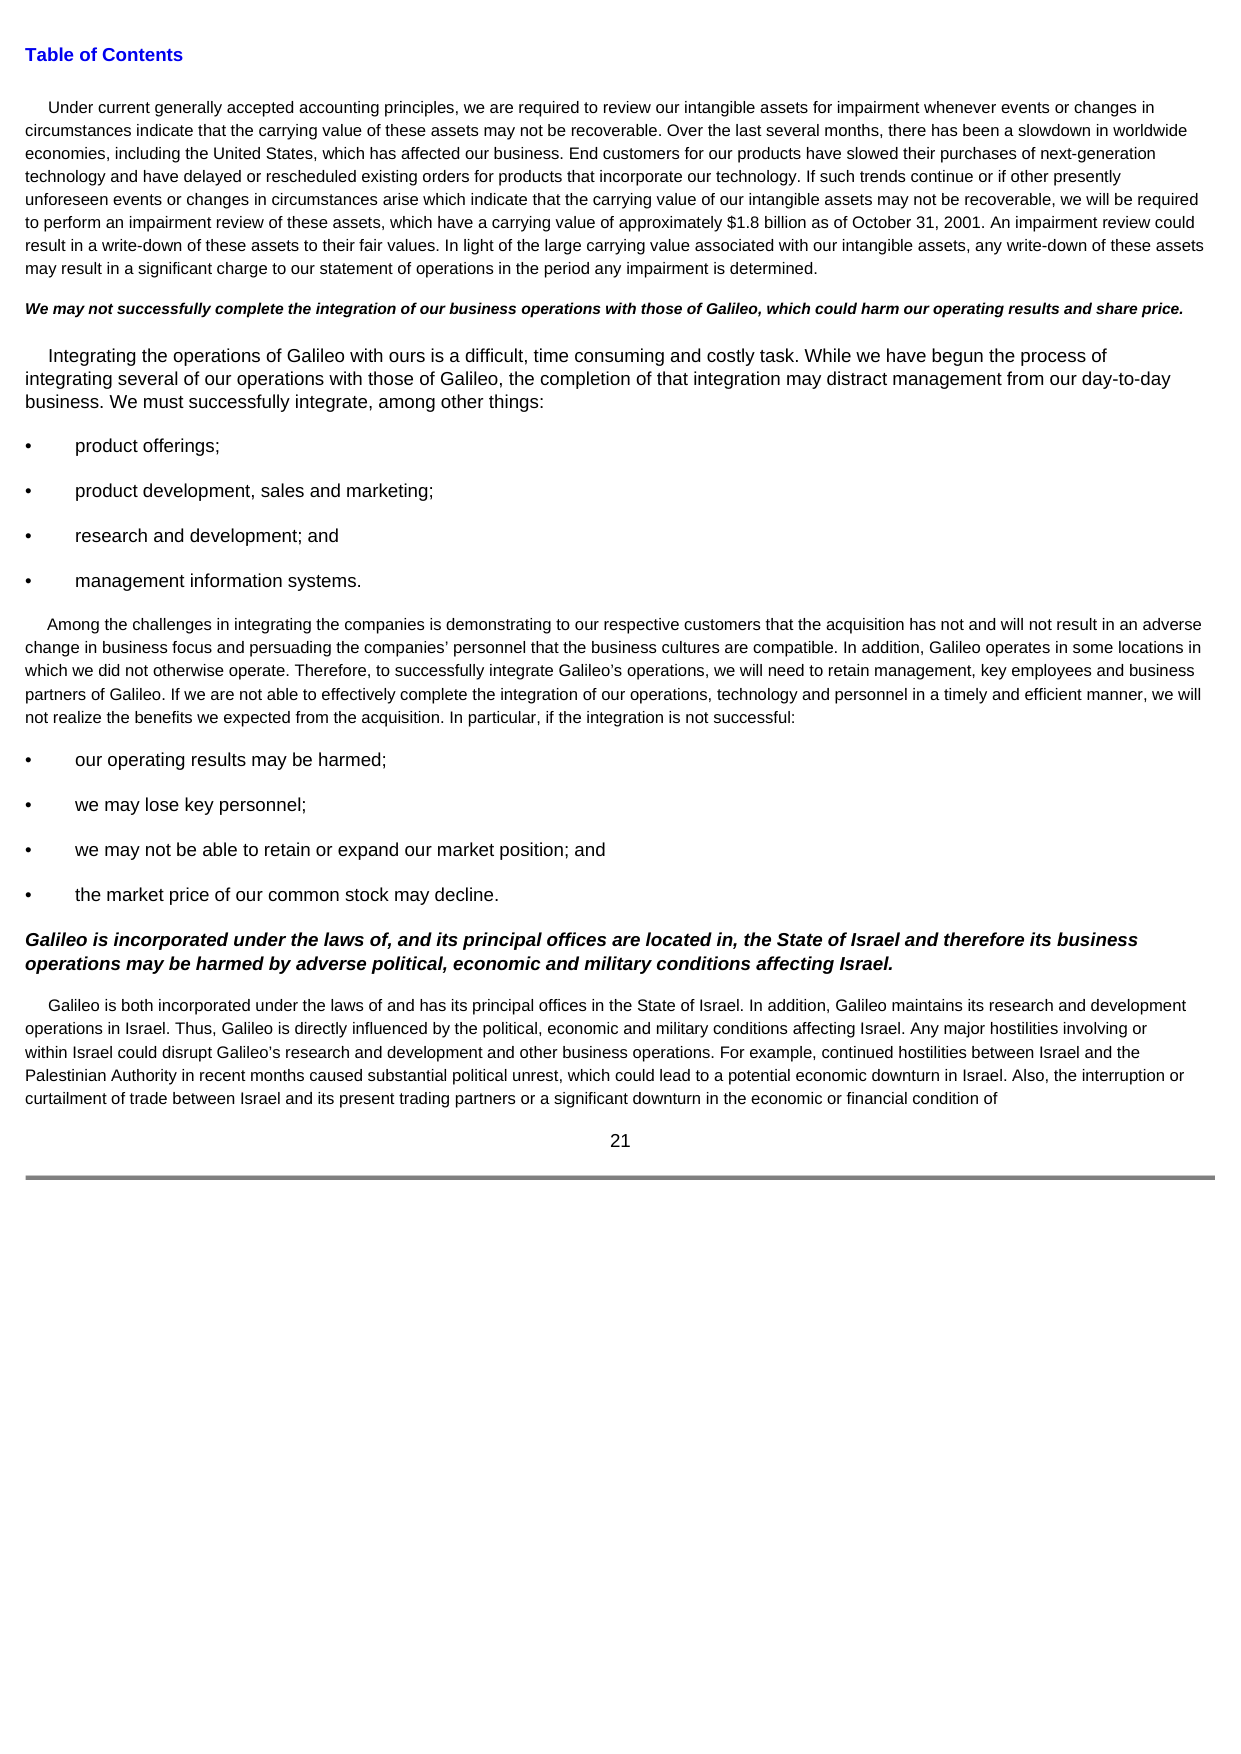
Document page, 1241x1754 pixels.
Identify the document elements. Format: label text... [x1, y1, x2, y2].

list research and development; and [25, 524, 1211, 546]
list management information systems. [25, 569, 1211, 591]
text We may not successfully complete the integration of our business operations with those of Galileo, which could harm our operating results and share price. [25, 299, 1211, 317]
text Table of Contents [25, 44, 1211, 65]
text Integrating the operations of Galileo with ours is a difficult, time consuming and costly task. While we have begun the process of integrating several of our operations with those of Galileo, the completion of that integration may distract management from our day-to-day business. We must successfully integrate, among other things: [25, 344, 1184, 412]
list product development, sales and marketing; [25, 479, 1211, 501]
picture [25, 1175, 1215, 1180]
list product offerings; [25, 434, 1211, 456]
list we may not be able to retain or expand our market position; and [25, 839, 1211, 860]
text Under current generally accepted accounting principles, we are required to review our intangible assets for impairment whenever events or changes in circumstances indicate that the carrying value of these assets may not be recoverable. Over the last several months, there has been a slowdown in worldwide economies, including the United States, which has affected our business. End customers for our products have slowed their purchases of next-generation technology and have delayed or rescheduled existing orders for products that incorporate our technology. If such trends continue or if other presently unforeseen events or changes in circumstances arise which indicate that the carrying value of our intangible assets may not be recoverable, we will be required to perform an impairment review of these assets, which have a carrying value of approximately $1.8 billion as of October 31, 2001. An impairment review could result in a write-down of these assets to their fair values. In light of the large carrying value associated with our intangible assets, any write-down of these assets may result in a significant charge to our statement of operations in the period any impairment is determined. [25, 98, 1207, 278]
text Among the challenges in integrating the companies is demonstrating to our respective customers that the acquisition has not and will not result in an adverse change in business focus and persuading the companies’ personnel that the business cultures are compatible. In addition, Galileo operates in some locations in which we did not otherwise operate. Therefore, to successfully integrate Galileo’s operations, we will need to retain management, key employees and business partners of Galileo. If we are not able to effectively complete the integration of our operations, technology and personnel in a timely and efficient manner, we will not realize the benefits we expected from the acquisition. In particular, if the integration is not successful: [25, 614, 1211, 727]
list our operating results may be harmed; [25, 749, 1211, 770]
text Galileo is incorporated under the laws of, and its principal offices are located in, the State of Israel and therefore its business operations may be harmed by adverse political, economic and military conditions affecting Israel. [25, 929, 1194, 974]
text 21 [25, 1130, 1215, 1152]
list the market price of our common stock may decline. [25, 884, 1211, 905]
text Galileo is both incorporated under the laws of and has its principal offices in the State of Israel. In addition, Galileo maintains its research and development operations in Israel. Thus, Galileo is directly influenced by the political, economic and military conditions affecting Israel. Any major hostilities involving or within Israel could disrupt Galileo’s research and development and other business operations. For example, continued hostilities between Israel and the Palestinian Authority in recent months caused substantial political unrest, which could lead to a potential economic downturn in Israel. Also, the interruption or curtailment of trade between Israel and its present trading partners or a significant downturn in the economic or financial condition of [25, 996, 1194, 1108]
list we may lose key personnel; [25, 794, 1211, 815]
